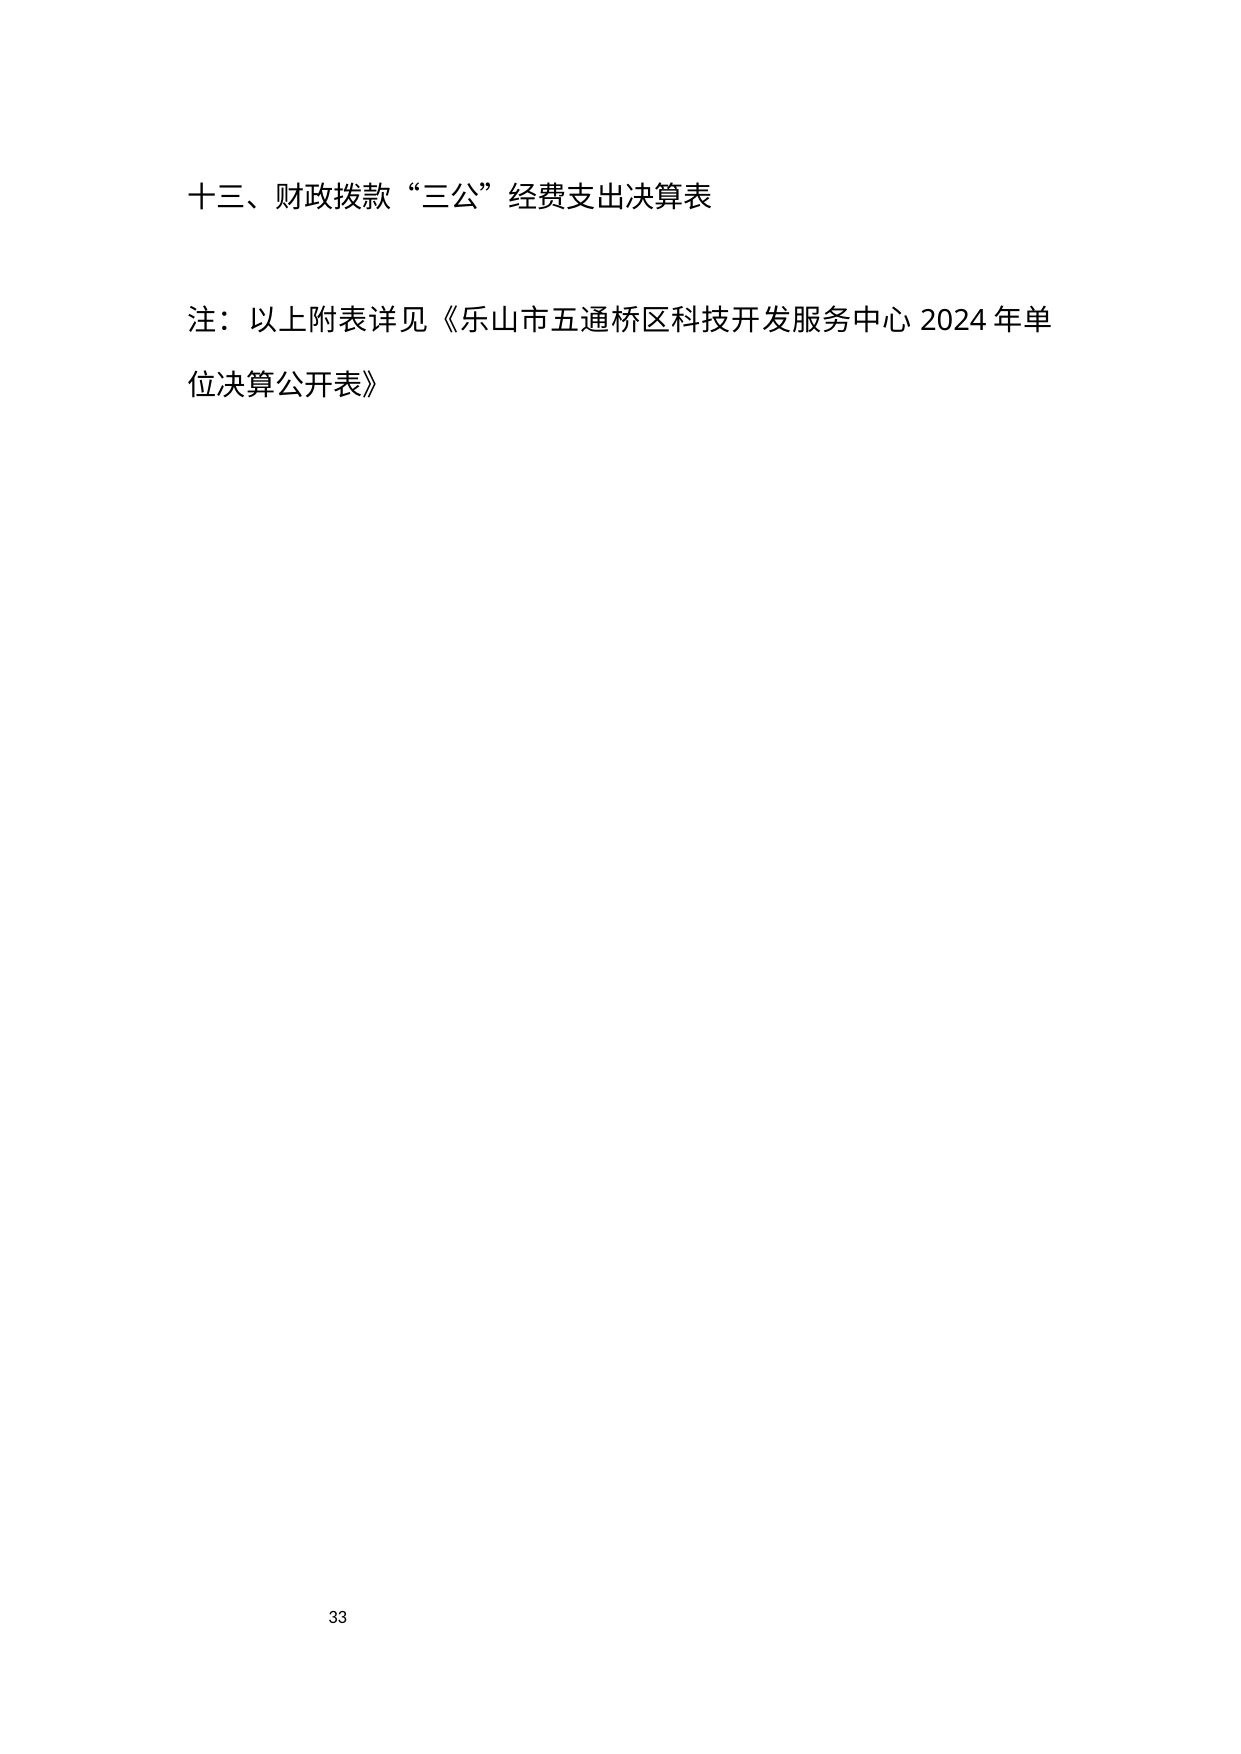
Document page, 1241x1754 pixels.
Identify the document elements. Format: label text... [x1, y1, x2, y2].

text 注：以上附表详见《乐山市五通桥区科技开发服务中心2024年单位决算公开表》 [187, 285, 1053, 415]
subtitle 十三、财政拨款“三公”经费支出决算表 [187, 162, 1053, 227]
